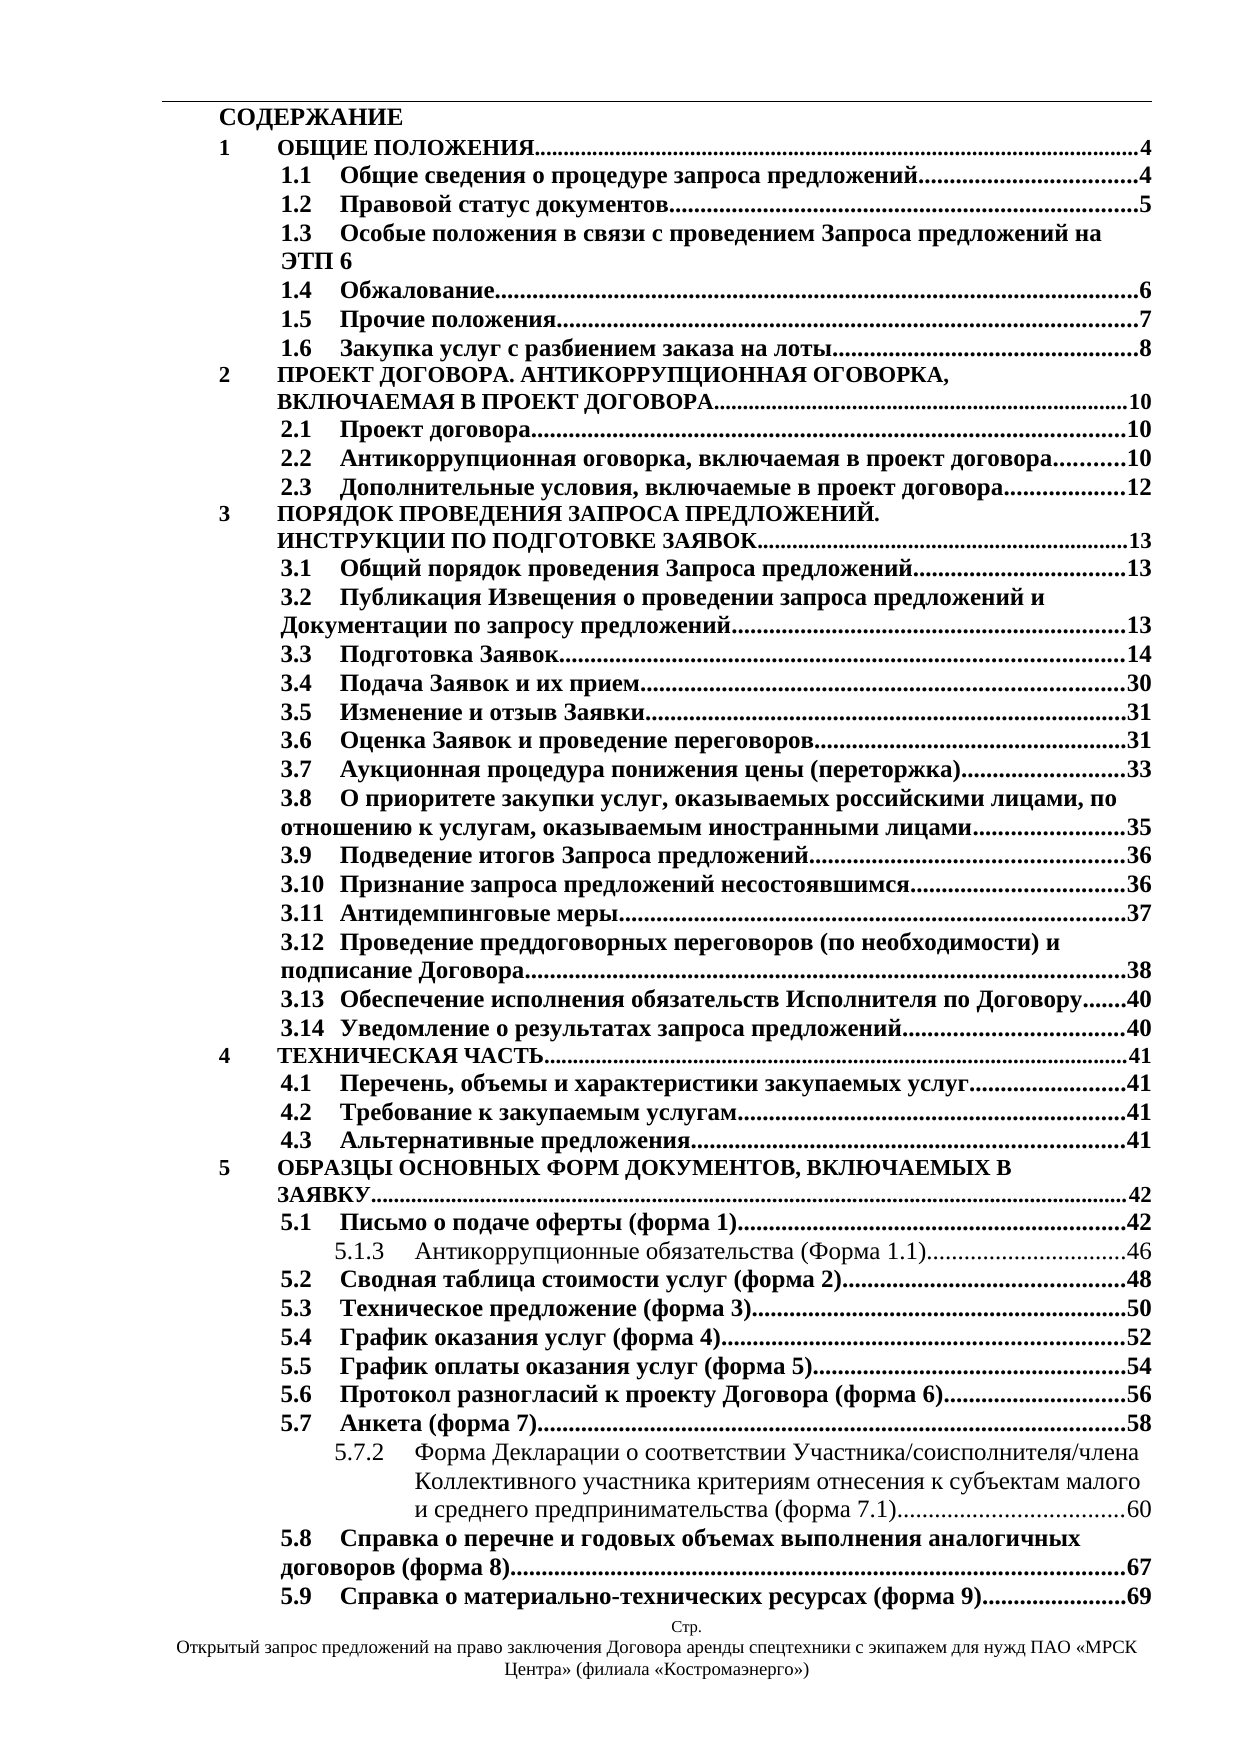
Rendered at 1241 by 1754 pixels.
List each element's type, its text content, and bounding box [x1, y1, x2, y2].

text 5.4 График оказания услуг (форма 4) 52 [280, 1322, 1133, 1351]
text 2.3 Дополнительные условия, включаемые в проект договора 12 [280, 472, 1133, 500]
text 4.2 Требование к закупаемым услугам 41 [280, 1097, 1133, 1126]
text 1.2 Правовой статус документов 5 [280, 189, 1133, 218]
text 3.13 Обеспечение исполнения обязательств Исполнителя по Договору 40 [280, 984, 1133, 1013]
text 5.7.2 Форма Декларации о соответствии Участника/соисполнителя/члена Коллективного участника критериям отнесения к субъектам малого и среднего предпринимательства (форма 7.1) 60 [334, 1437, 1144, 1523]
text 3 Порядок проведения Запроса предложений. Инструкции по подготовке Заявок 13 [218, 500, 1033, 553]
text 2.1 Проект договора 10 [280, 414, 1133, 443]
text 3.5 Изменение и отзыв Заявки 31 [280, 697, 1133, 726]
text 1.4 Обжалование 6 [280, 275, 1133, 304]
text 3.12 Проведение преддоговорных переговоров (по необходимости) и подписание Договора 38 [280, 927, 1133, 984]
text 1.1 Общие сведения о процедуре запроса предложений 4 [280, 160, 1133, 189]
text 3.8 О приоритете закупки услуг, оказываемых российскими лицами, по отношению к услугам, оказываемым иностранными лицами 35 [280, 783, 1133, 841]
text 3.1 Общий порядок проведения Запроса предложений 13 [280, 553, 1133, 582]
text 4.3 Альтернативные предложения 41 [280, 1126, 1133, 1154]
text 1.3 Особые положения в связи с проведением Запроса предложений на ЭТП 6 [280, 218, 1133, 275]
text 3.11 Антидемпинговые меры 37 [280, 898, 1133, 927]
text 3.14 Уведомление о результатах запроса предложений 40 [280, 1013, 1133, 1042]
text 3.4 Подача Заявок и их прием 30 [280, 668, 1133, 697]
text 5.5 График оплаты оказания услуг (форма 5) 54 [280, 1351, 1133, 1379]
text 5.1 Письмо о подаче оферты (форма 1) 42 [280, 1207, 1133, 1236]
text 2.2 Антикоррупционная оговорка, включаемая в проект договора 10 [280, 443, 1133, 472]
text 5.2 Сводная таблица стоимости услуг (форма 2) 48 [280, 1264, 1133, 1293]
text 4.1 Перечень, объемы и характеристики закупаемых услуг 41 [280, 1068, 1133, 1097]
text 3.3 Подготовка Заявок 14 [280, 639, 1133, 668]
text 5.3 Техническое предложение (форма 3) 50 [280, 1293, 1133, 1322]
text 5.8 Справка о перечне и годовых объемах выполнения аналогичных договоров (форма 8) 67 [280, 1523, 1133, 1581]
text 5.6 Протокол разногласий к проекту Договора (форма 6) 56 [280, 1379, 1133, 1408]
text 3.2 Публикация Извещения о проведении запроса предложений и Документации по запросу предложений 13 [280, 582, 1133, 639]
text 5.7 Анкета (форма 7) 58 [280, 1408, 1133, 1437]
text 1.5 Прочие положения 7 [280, 304, 1133, 333]
text 5.9 Справка о материально-технических ресурсах (форма 9) 69 [280, 1581, 1133, 1609]
text 3.10 Признание запроса предложений несостоявшимся 36 [280, 869, 1133, 898]
text 5 Образцы основных форм документов, включаемых в Заявку 42 [218, 1154, 1033, 1207]
text СОДЕРЖАНИЕ [218, 102, 938, 131]
text 4 Техническая часть 41 [218, 1042, 1033, 1068]
text 1 Общие положения 4 [218, 134, 1033, 160]
text 1.6 Закупка услуг с разбиением заказа на лоты 8 [280, 333, 1133, 361]
text 2 Проект Договора. Антикоррупционная оговорка, включаемая в проект договора 10 [218, 361, 1033, 414]
text 5.1.3 Антикоррупционные обязательства (Форма 1.1). 46 [334, 1236, 1144, 1264]
text 3.6 Оценка Заявок и проведение переговоров 31 [280, 726, 1133, 754]
text 3.9 Подведение итогов Запроса предложений 36 [280, 841, 1133, 869]
text 3.7 Аукционная процедура понижения цены (переторжка) 33 [280, 754, 1133, 783]
